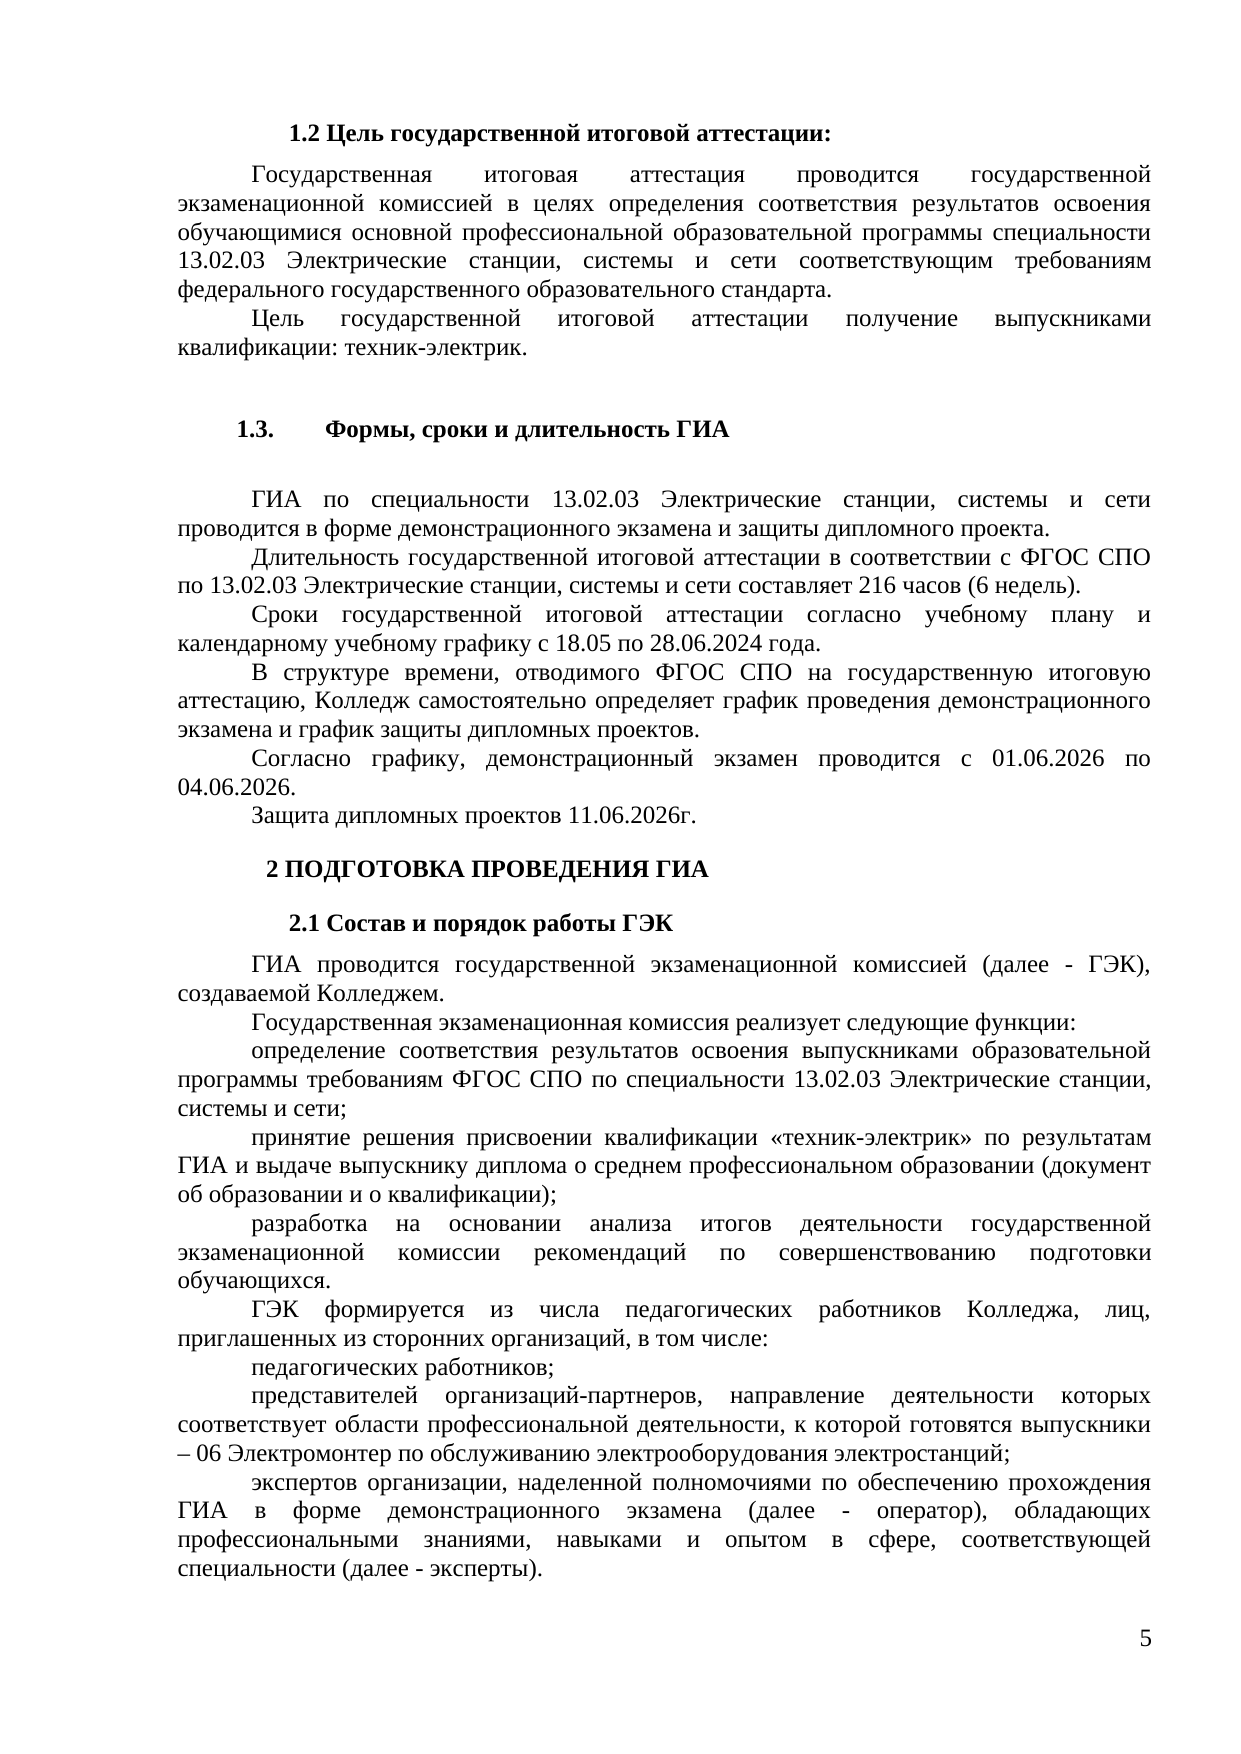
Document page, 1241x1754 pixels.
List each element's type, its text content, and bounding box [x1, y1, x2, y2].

text педагогических работников; [177, 1352, 1152, 1381]
text В структуре времени, отводимого ФГОС СПО на государственную итоговую аттестацию, Колледж самостоятельно определяет график проведения демонстрационного экзамена и график защиты дипломных проектов. [177, 657, 1152, 743]
text Государственная экзаменационная комиссия реализует следующие функции: [177, 1007, 1152, 1036]
text Согласно графику, демонстрационный экзамен проводится с 01.06.2026 по 04.06.2026. [177, 743, 1152, 801]
text Цель государственной итоговой аттестации получение выпускниками квалификации: техник-электрик. [177, 303, 1152, 361]
text 2.1 Состав и порядок работы ГЭК [288, 908, 1152, 937]
text представителей организаций-партнеров, направление деятельности которых соответствует области профессиональной деятельности, к которой готовятся выпускники – 06 Электромонтер по обслуживанию электрооборудования электростанций; [177, 1381, 1152, 1467]
text Защита дипломных проектов 11.06.2026г. [177, 801, 1152, 829]
text ГЭК формируется из числа педагогических работников Колледжа, лиц, приглашенных из сторонних организаций, в том числе: [177, 1294, 1152, 1352]
text определение соответствия результатов освоения выпускниками образовательной программы требованиям ФГОС СПО по специальности 13.02.03 Электрические станции, системы и сети; [177, 1036, 1152, 1122]
text Сроки государственной итоговой аттестации согласно учебному плану и календарному учебному графику с 18.05 по 28.06.2024 года. [177, 599, 1152, 657]
text принятие решения присвоении квалификации «техник-электрик» по результатам ГИА и выдаче выпускнику диплома о среднем профессиональном образовании (документ об образовании и о квалификации); [177, 1122, 1152, 1208]
text 2 ПОДГОТОВКА ПРОВЕДЕНИЯ ГИА [266, 854, 1152, 883]
list Формы, сроки и длительность ГИА [236, 414, 1152, 443]
text разработка на основании анализа итогов деятельности государственной экзаменационной комиссии рекомендаций по совершенствованию подготовки обучающихся. [177, 1208, 1152, 1294]
text экспертов организации, наделенной полномочиями по обеспечению прохождения ГИА в форме демонстрационного экзамена (далее - оператор), обладающих профессиональными знаниями, навыками и опытом в сфере, соответствующей специальности (далее - эксперты). [177, 1467, 1152, 1582]
text ГИА по специальности 13.02.03 Электрические станции, системы и сети проводится в форме демонстрационного экзамена и защиты дипломного проекта. [177, 484, 1152, 542]
text 1.2 Цель государственной итоговой аттестации: [288, 118, 1152, 147]
text Длительность государственной итоговой аттестации в соответствии с ФГОС СПО по 13.02.03 Электрические станции, системы и сети составляет 216 часов (6 недель). [177, 542, 1152, 599]
text Государственная итоговая аттестация проводится государственной экзаменационной комиссией в целях определения соответствия результатов освоения обучающимися основной профессиональной образовательной программы специальности 13.02.03 Электрические станции, системы и сети соответствующим требованиям федерального государственного образовательного стандарта. [177, 159, 1152, 303]
text ГИА проводится государственной экзаменационной комиссией (далее - ГЭК), создаваемой Колледжем. [177, 949, 1152, 1007]
